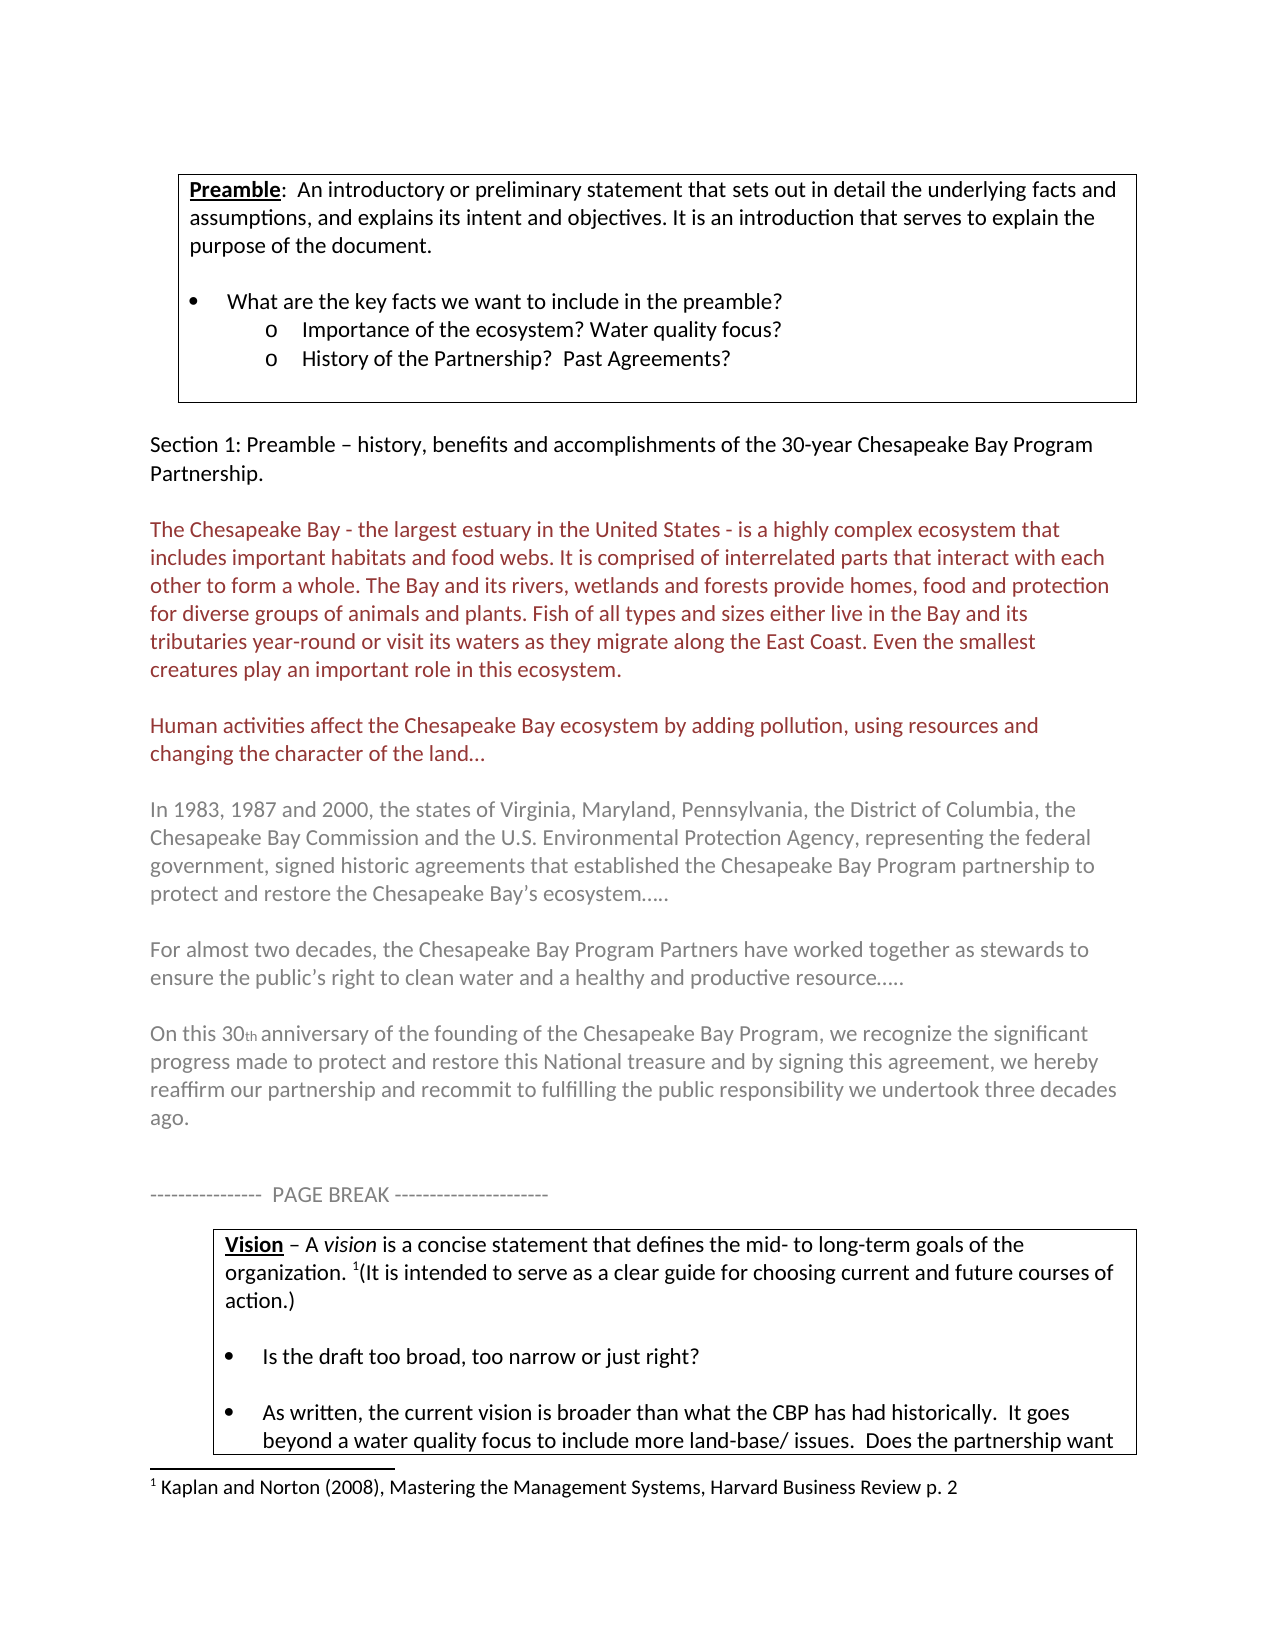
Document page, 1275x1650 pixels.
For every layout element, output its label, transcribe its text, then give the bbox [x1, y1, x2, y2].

text Section 1: Preamble – history, benefits and accomplishments of the 30-year Chesapeake Bay Program Partnership. [150, 431, 1125, 487]
text The Chesapeake Bay - the largest estuary in the United States - is a highly complex ecosystem that includes important habitats and food webs. It is comprised of interrelated parts that interact with each other to form a whole. The Bay and its rivers, wetlands and forests provide homes, food and protection for diverse groups of animals and plants. Fish of all types and sizes either live in the Bay and its tributaries year-round or visit its waters as they migrate along the East Coast. Even the smallest creatures play an important role in this ecosystem. [150, 515, 1125, 683]
text For almost two decades, the Chesapeake Bay Program Partners have worked together as stewards to ensure the public’s right to clean water and a healthy and productive resource….. [150, 935, 1125, 991]
text Human activities affect the Chesapeake Bay ecosystem by adding pollution, using resources and changing the character of the land… [150, 711, 1125, 767]
text On this 30th anniversary of the founding of the Chesapeake Bay Program, we recognize the significant progress made to protect and restore this National treasure and by signing this agreement, we hereby reaffirm our partnership and recommit to fulfilling the public responsibility we undertook three decades ago. [150, 1019, 1125, 1131]
table_header Preamble: An introductory or preliminary statement that sets out in detail the underlying facts and assumptions, and explains its intent and objectives. It is an introduction that serves to explain the purpose of the document. What are the key facts we want to include in the preamble? Importance of the ecosystem? Water quality focus? History of the Partnership? Past Agreements? [179, 175, 1136, 402]
text ---------------- PAGE BREAK ---------------------- [150, 1180, 1125, 1208]
text In 1983, 1987 and 2000, the states of Virginia, Maryland, Pennsylvania, the District of Columbia, the Chesapeake Bay Commission and the U.S. Environmental Protection Agency, representing the federal government, signed historic agreements that established the Chesapeake Bay Program partnership to protect and restore the Chesapeake Bay’s ecosystem….. [150, 795, 1125, 907]
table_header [214, 1230, 1136, 1454]
